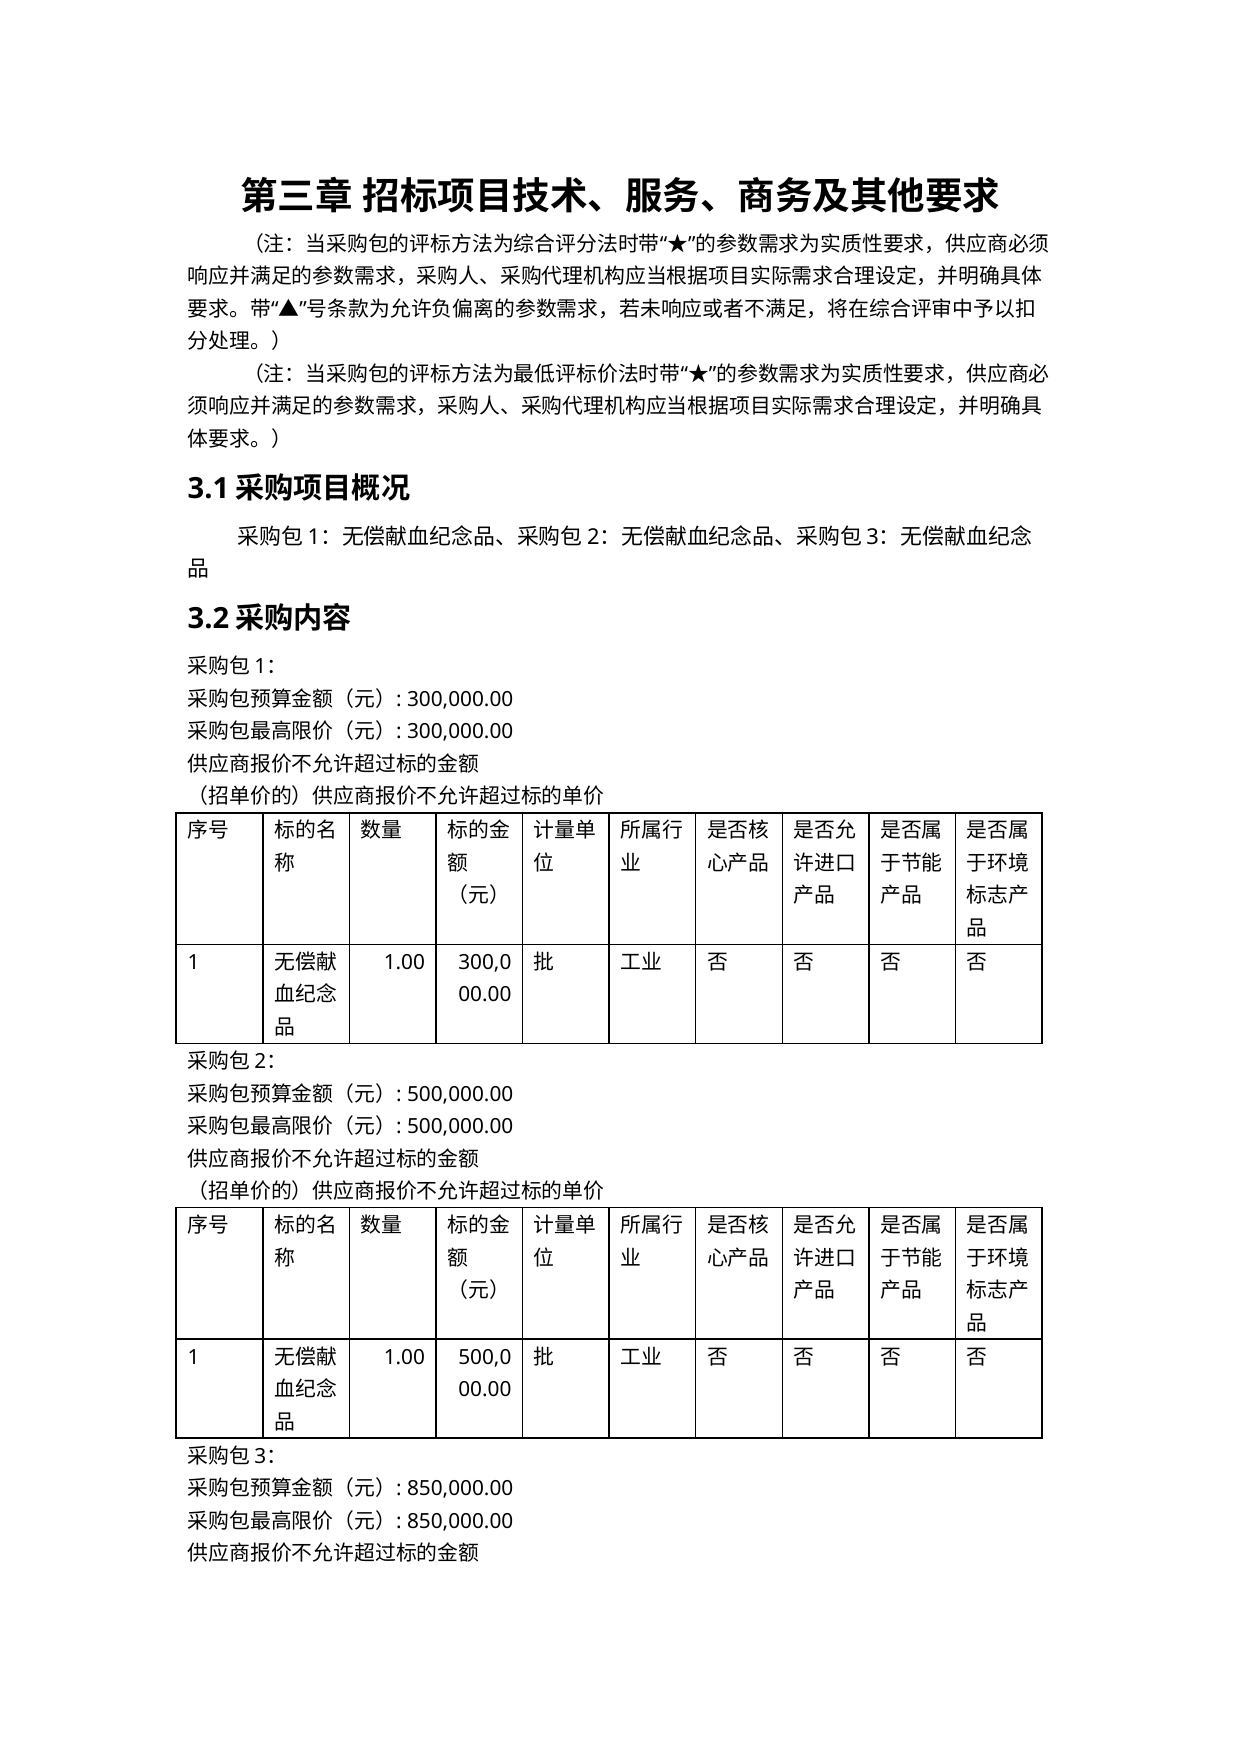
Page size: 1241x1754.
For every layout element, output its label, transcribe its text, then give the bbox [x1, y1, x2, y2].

text 采购包最高限价（元）: 300,000.00 [187, 714, 1053, 747]
table_header 计量单位 [523, 814, 608, 943]
table_cell 否 [783, 945, 868, 1043]
table_cell 无偿献血纪念品 [264, 945, 349, 1043]
table_cell 500,000.00 [437, 1340, 522, 1437]
text 采购包预算金额（元）: 850,000.00 [187, 1471, 1053, 1504]
table_header 计量单位 [523, 1208, 608, 1338]
table_cell 1.00 [350, 945, 435, 1043]
table_header 是否允许进口产品 [783, 1208, 868, 1338]
table_header 标的金额 （元） [437, 1208, 522, 1338]
text （注：当采购包的评标方法为最低评标价法时带“★”的参数需求为实质性要求，供应商必须响应并满足的参数需求，采购人、采购代理机构应当根据项目实际需求合理设定，并明确具体要求。） [187, 357, 1053, 454]
table_cell 否 [956, 1340, 1041, 1437]
text 3.2采购内容 [187, 584, 1053, 649]
text 采购包最高限价（元）: 850,000.00 [187, 1504, 1053, 1536]
table_cell 否 [696, 1340, 782, 1437]
table_cell 否 [783, 1340, 868, 1437]
table_header 所属行业 [610, 814, 695, 943]
text 供应商报价不允许超过标的金额 [187, 1536, 1053, 1569]
table_cell 无偿献血纪念品 [264, 1340, 349, 1437]
table_cell 否 [870, 1340, 955, 1437]
text 第三章 招标项目技术、服务、商务及其他要求 [187, 162, 1053, 227]
table_cell 1.00 [350, 1340, 435, 1437]
table_cell 1 [177, 945, 262, 1043]
text 采购包1： [187, 649, 1053, 682]
table_cell 300,000.00 [437, 945, 522, 1043]
table_header 所属行业 [610, 1208, 695, 1338]
table_cell 批 [523, 945, 608, 1043]
text （招单价的）供应商报价不允许超过标的单价 [187, 1174, 1053, 1207]
table_header 数量 [350, 1208, 435, 1338]
table_header 是否核心产品 [696, 1208, 782, 1338]
text 3.1采购项目概况 [187, 454, 1053, 519]
table_header 是否属于节能产品 [870, 814, 955, 943]
table_cell 1 [177, 1340, 262, 1437]
text 采购包1：无偿献血纪念品、采购包2：无偿献血纪念品、采购包3：无偿献血纪念品 [187, 519, 1053, 584]
table_header 标的名称 [264, 1208, 349, 1338]
table_header 标的名称 [264, 814, 349, 943]
text 供应商报价不允许超过标的金额 [187, 1142, 1053, 1174]
table_cell 否 [870, 945, 955, 1043]
table_cell 工业 [610, 1340, 695, 1437]
table_header 标的金额 （元） [437, 814, 522, 943]
table_header 是否核心产品 [696, 814, 782, 943]
table_cell 批 [523, 1340, 608, 1437]
text 采购包最高限价（元）: 500,000.00 [187, 1109, 1053, 1142]
table_header 序号 [177, 1208, 262, 1338]
table_cell 否 [956, 945, 1041, 1043]
table_cell 工业 [610, 945, 695, 1043]
text （招单价的）供应商报价不允许超过标的单价 [187, 779, 1053, 812]
table_cell 否 [696, 945, 782, 1043]
table_header 是否允许进口产品 [783, 814, 868, 943]
text 采购包2： [187, 1044, 1053, 1077]
table_header 数量 [350, 814, 435, 943]
text （注：当采购包的评标方法为综合评分法时带“★”的参数需求为实质性要求，供应商必须响应并满足的参数需求，采购人、采购代理机构应当根据项目实际需求合理设定，并明确具体要求。带“▲”号条款为允许负偏离的参数需求，若未响应或者不满足，将在综合评审中予以扣分处理。） [187, 227, 1053, 357]
table_header 序号 [177, 814, 262, 943]
text 采购包预算金额（元）: 300,000.00 [187, 682, 1053, 714]
table_header 是否属于节能产品 [870, 1208, 955, 1338]
text 采购包预算金额（元）: 500,000.00 [187, 1077, 1053, 1109]
text 采购包3： [187, 1439, 1053, 1471]
table_header 是否属于环境标志产品 [956, 1208, 1041, 1338]
text 供应商报价不允许超过标的金额 [187, 747, 1053, 779]
table_header 是否属于环境标志产品 [956, 814, 1041, 943]
